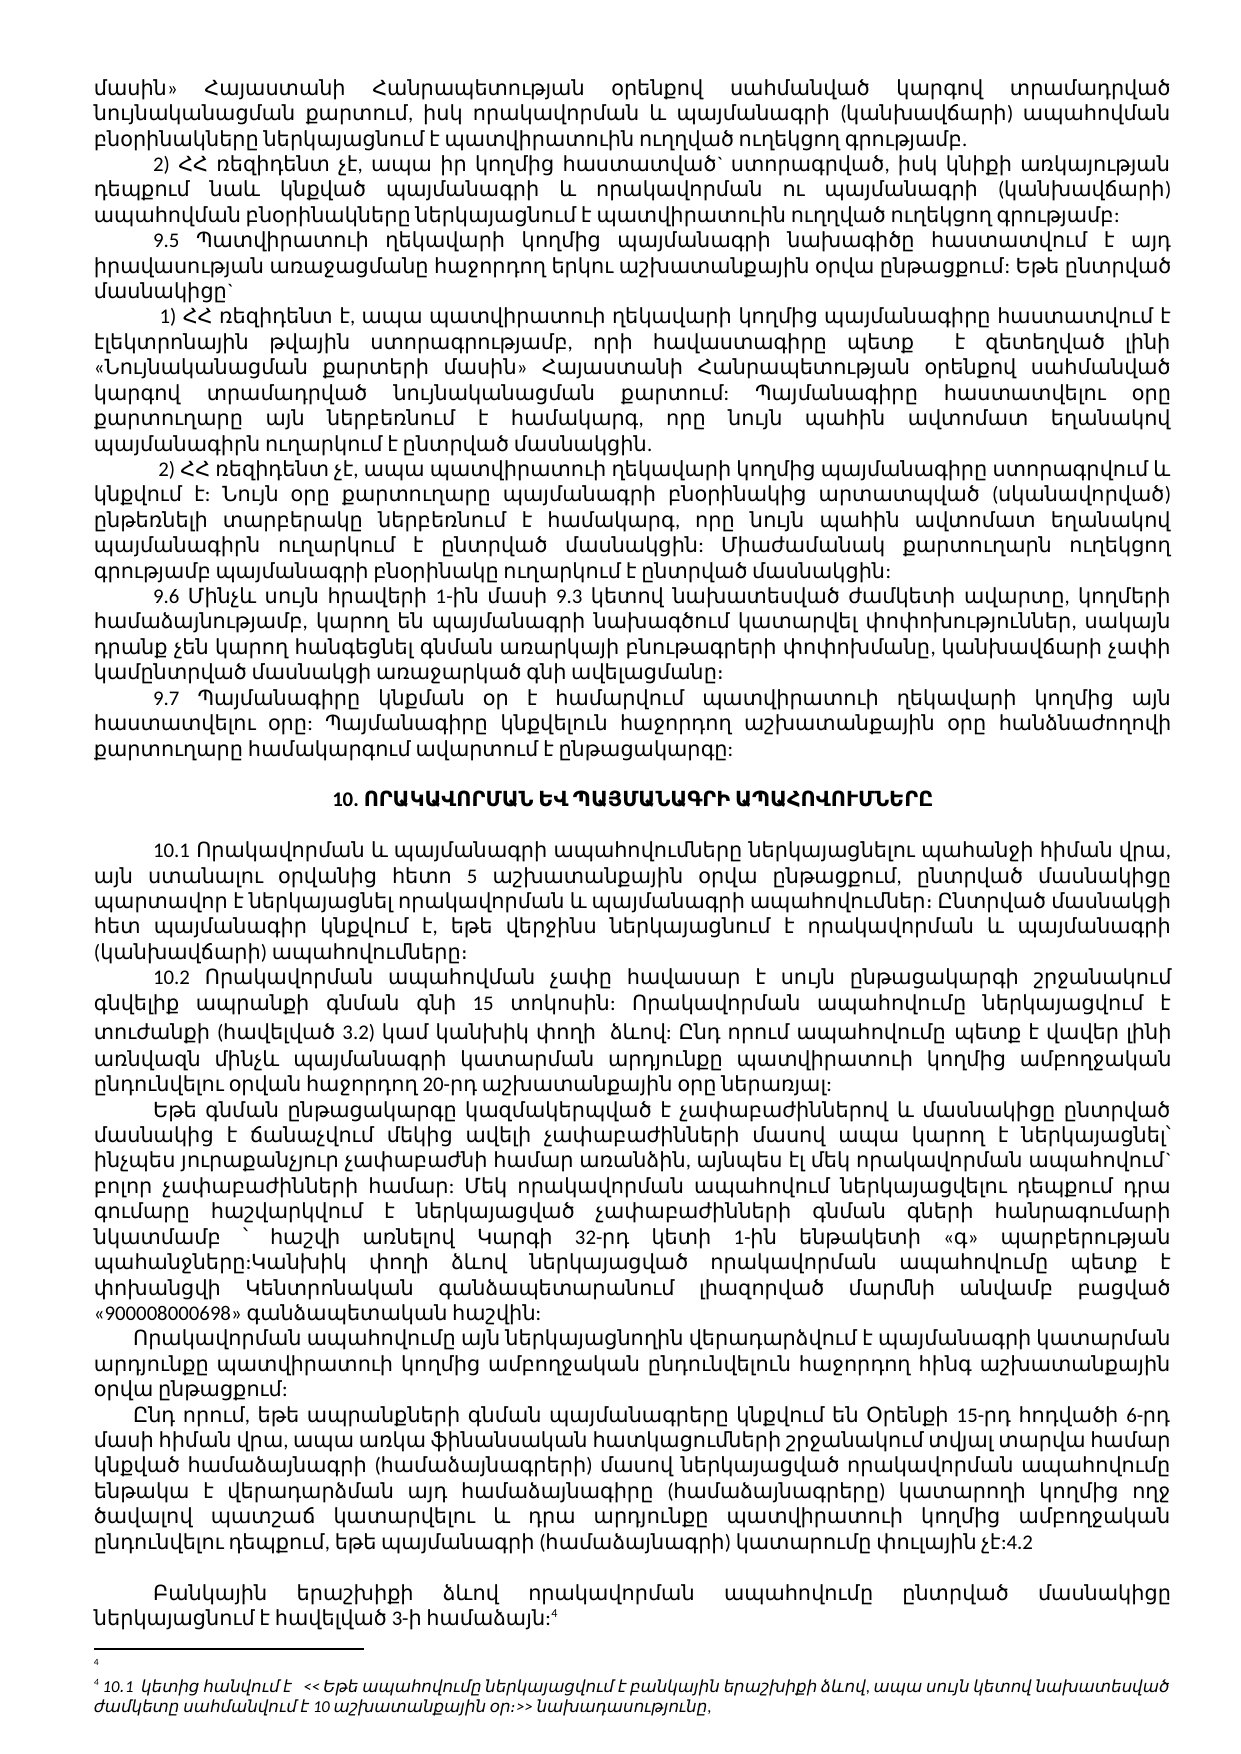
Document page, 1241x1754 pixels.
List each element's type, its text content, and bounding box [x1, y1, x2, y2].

text 1) ՀՀ ռեզիդենտ է, ապա պատվիրատուի ղեկավարի կողմից պայմանագիրը հաստատվում է էլեկտրոնային թվային ստորագրությամբ, որի հավաստագիրը պետք է զետեղված լինի «Նույնականացման քարտերի մասին» Հայաստանի Հանրապետության օրենքով սահմանված կարգով տրամադրված նույնականացման քարտում: Պայմանագիրը հաստատվելու օրը քարտուղարը այն ներբեռնում է համակարգ, որը նույն պահին ավտոմատ եղանակով պայմանագիրն ուղարկում է ընտրված մասնակցին. [94, 304, 1171, 456]
text 9.5 Պատվիրատուի ղեկավարի կողմից պայմանագրի նախագիծը հաստատվում է այդ իրավասության առաջացմանը հաջորդող երկու աշխատանքային օրվա ընթացքում: Եթե ընտրված մասնակիցը` [94, 227, 1171, 304]
text 2) ՀՀ ռեզիդենտ չէ, ապա իր կողմից հաստատված` ստորագրված, իսկ կնիքի առկայության դեպքում նաև կնքված պայմանագրի և որակավորման ու պայմանագրի (կանխավճարի) ապահովման բնօրինակները ներկայացնում է պատվիրատուին ուղղված ուղեկցող գրությամբ: [94, 151, 1171, 227]
text Բանկային երաշխիքի ձևով որակավորման ապահովումը ընտրված մասնակիցը ներկայացնում է հավելված 3-ի համաձայն: [94, 1580, 1171, 1631]
text 10.1 Որակավորման և պայմանագրի ապահովումները ներկայացնելու պահանջի հիման վրա, այն ստանալու օրվանից հետո 5 աշխատանքային օրվա ընթացքում, ընտրված մասնակիցը պարտավոր է ներկայացնել որակավորման և պայմանագրի ապահովումներ։ Ընտրված մասնակցի հետ պայմանագիր կնքվում է, եթե վերջինս ներկայացնում է որակավորման և պայմանագրի (կանխավճարի) ապահովումները։ [94, 837, 1171, 964]
text 10.2 Որակավորման ապահովման չափը հավասար է սույն ընթացակարգի շրջանակում գնվելիք ապրանքի գնման գնի 15 տոկոսին: Որակավորման ապահովումը ներկայացվում է տուժանքի (հավելված 3.2) կամ կանխիկ փողի ձևով: Ընդ որում ապահովումը պետք է վավեր լինի առնվազն մինչև պայմանագրի կատարման արդյունքը պատվիրատուի կողմից ամբողջական ընդունվելու օրվան հաջորդող 20-րդ աշխատանքային օրը ներառյալ: [94, 964, 1171, 1097]
text Եթե գնման ընթացակարգը կազմակերպված է չափաբաժիններով և մասնակիցը ընտրված մասնակից է ճանաչվում մեկից ավելի չափաբաժինների մասով ապա կարող է ներկայացնել՝ ինչպես յուրաքանչյուր չափաբաժնի համար առանձին, այնպես էլ մեկ որակավորման ապահովում` բոլոր չափաբաժինների համար: Մեկ որակավորման ապահովում ներկայացվելու դեպքում դրա գումարը հաշվարկվում է ներկայացված չափաբաժինների գնման գների հանրագումարի նկատմամբ ՝ հաշվի առնելով Կարգի 32-րդ կետի 1-ին ենթակետի «գ» պարբերության պահանջները:Կանխիկ փողի ձևով ներկայացված որակավորման ապահովումը պետք է փոխանցվի Կենտրոնական գանձապետարանում լիազորված մարմնի անվամբ բացված «900008000698» գանձապետական հաշվին: [94, 1097, 1171, 1326]
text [94, 75, 1171, 151]
text Որակավորման ապահովումը այն ներկայացնողին վերադարձվում է պայմանագրի կատարման արդյունքը պատվիրատուի կողմից ամբողջական ընդունվելուն հաջորդող հինգ աշխատանքային օրվա ընթացքում: [94, 1326, 1171, 1402]
text Ընդ որում, եթե ապրանքների գնման պայմանագրերը կնքվում են Օրենքի 15-րդ հոդվածի 6-րդ մասի հիման վրա, ապա առկա ֆինանսական հատկացումների շրջանակում տվյալ տարվա համար կնքված համաձայնագրի (համաձայնագրերի) մասով ներկայացված որակավորման ապահովումը ենթակա է վերադարձման այդ համաձայնագիրը (համաձայնագրերը) կատարողի կողմից ողջ ծավալով պատշաճ կատարվելու և դրա արդյունքը պատվիրատուի կողմից ամբողջական ընդունվելու դեպքում, եթե պայմանագրի (համաձայնագրի) կատարումը փուլային չէ:4.2 [94, 1402, 1171, 1554]
text 2) ՀՀ ռեզիդենտ չէ, ապա պատվիրատուի ղեկավարի կողմից պայմանագիրը ստորագրվում և կնքվում է: Նույն օրը քարտուղարը պայմանագրի բնօրինակից արտատպված (սկանավորված) ընթեռնելի տարբերակը ներբեռնում է համակարգ, որը նույն պահին ավտոմատ եղանակով պայմանագիրն ուղարկում է ընտրված մասնակցին: Միաժամանակ քարտուղարն ուղեկցող գրությամբ պայմանագրի բնօրինակը ուղարկում է ընտրված մասնակցին: [94, 456, 1171, 583]
text 10. ՈՐԱԿԱՎՈՐՄԱՆ ԵՎ ՊԱՅՄԱՆԱԳՐԻ ԱՊԱՀՈՎՈՒՄՆԵՐԸ [94, 787, 1171, 812]
text 9.7 Պայմանագիրը կնքման օր է համարվում պատվիրատուի ղեկավարի կողմից այն հաստատվելու օրը: Պայմանագիրը կնքվելուն հաջորդող աշխատանքային օրը հանձնաժողովի քարտուղարը համակարգում ավարտում է ընթացակարգը: [94, 685, 1171, 761]
text 9.6 Մինչև սույն հրավերի 1-ին մասի 9.3 կետով նախատեսված ժամկետի ավարտը, կողմերի համաձայնությամբ, կարող են պայմանագրի նախագծում կատարվել փոփոխություններ, սակայն դրանք չեն կարող հանգեցնել գնման առարկայի բնութագրերի փոփոխմանը, կանխավճարի չափի կամընտրված մասնակցի առաջարկած գնի ավելացմանը։ [94, 583, 1171, 685]
